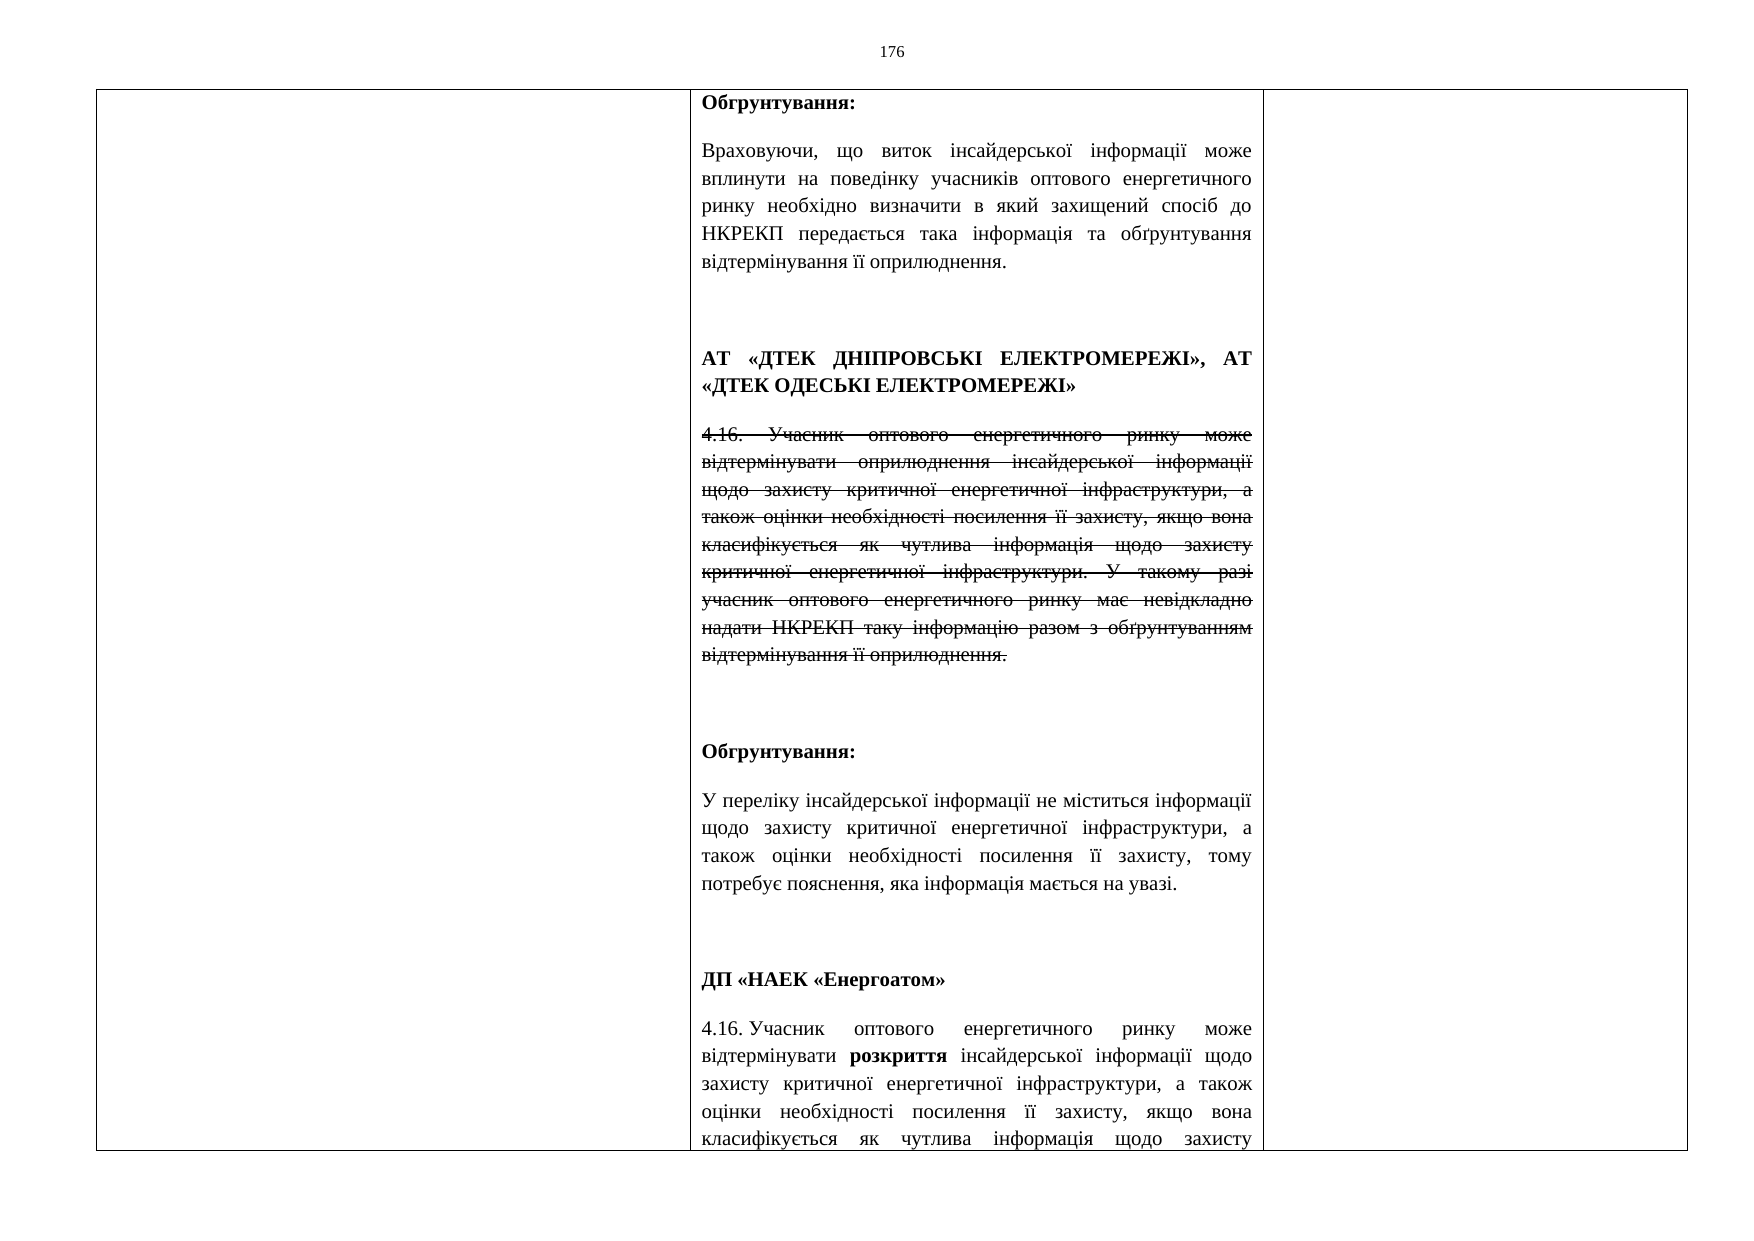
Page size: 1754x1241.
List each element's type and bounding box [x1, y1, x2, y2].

table_cell [1264, 90, 1687, 1150]
table_cell [691, 90, 1263, 1150]
table_cell [97, 90, 690, 1150]
